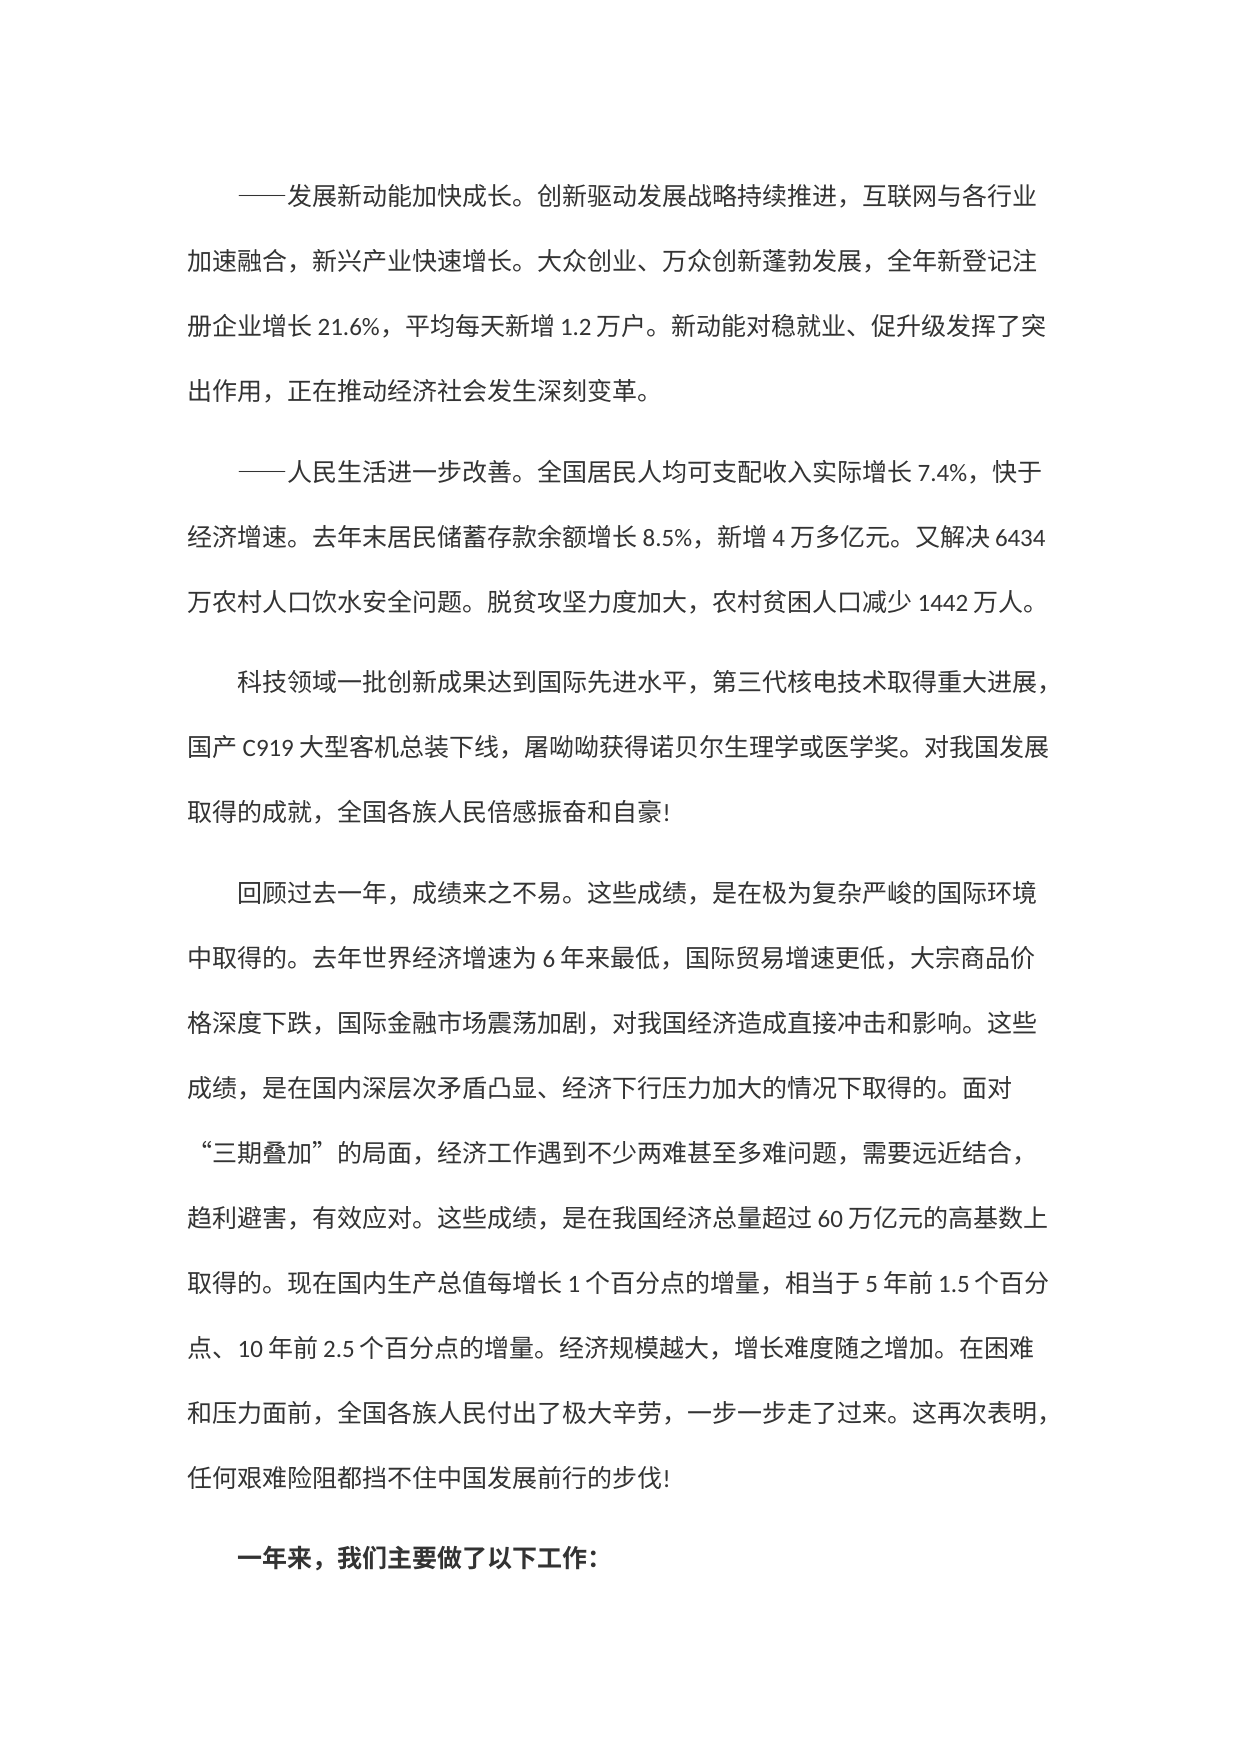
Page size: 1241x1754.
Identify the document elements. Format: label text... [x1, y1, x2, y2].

text 科技领域一批创新成果达到国际先进水平，第三代核电技术取得重大进展，国产C919大型客机总装下线，屠呦呦获得诺贝尔生理学或医学奖。对我国发展取得的成就，全国各族人民倍感振奋和自豪! [187, 648, 1053, 843]
text 一年来，我们主要做了以下工作： [187, 1524, 1053, 1589]
text 回顾过去一年，成绩来之不易。这些成绩，是在极为复杂严峻的国际环境中取得的。去年世界经济增速为6年来最低，国际贸易增速更低，大宗商品价格深度下跌，国际金融市场震荡加剧，对我国经济造成直接冲击和影响。这些成绩，是在国内深层次矛盾凸显、经济下行压力加大的情况下取得的。面对“三期叠加”的局面，经济工作遇到不少两难甚至多难问题，需要远近结合，趋利避害，有效应对。这些成绩，是在我国经济总量超过60万亿元的高基数上取得的。现在国内生产总值每增长1个百分点的增量，相当于5年前1.5个百分点、10年前2.5个百分点的增量。经济规模越大，增长难度随之增加。在困难和压力面前，全国各族人民付出了极大辛劳，一步一步走了过来。这再次表明，任何艰难险阻都挡不住中国发展前行的步伐! [187, 859, 1053, 1509]
text ——发展新动能加快成长。创新驱动发展战略持续推进，互联网与各行业加速融合，新兴产业快速增长。大众创业、万众创新蓬勃发展，全年新登记注册企业增长21.6%，平均每天新增1.2万户。新动能对稳就业、促升级发挥了突出作用，正在推动经济社会发生深刻变革。 [187, 162, 1053, 422]
text ——人民生活进一步改善。全国居民人均可支配收入实际增长7.4%，快于经济增速。去年末居民储蓄存款余额增长8.5%，新增4万多亿元。又解决6434万农村人口饮水安全问题。脱贫攻坚力度加大，农村贫困人口减少1442万人。 [187, 438, 1053, 633]
